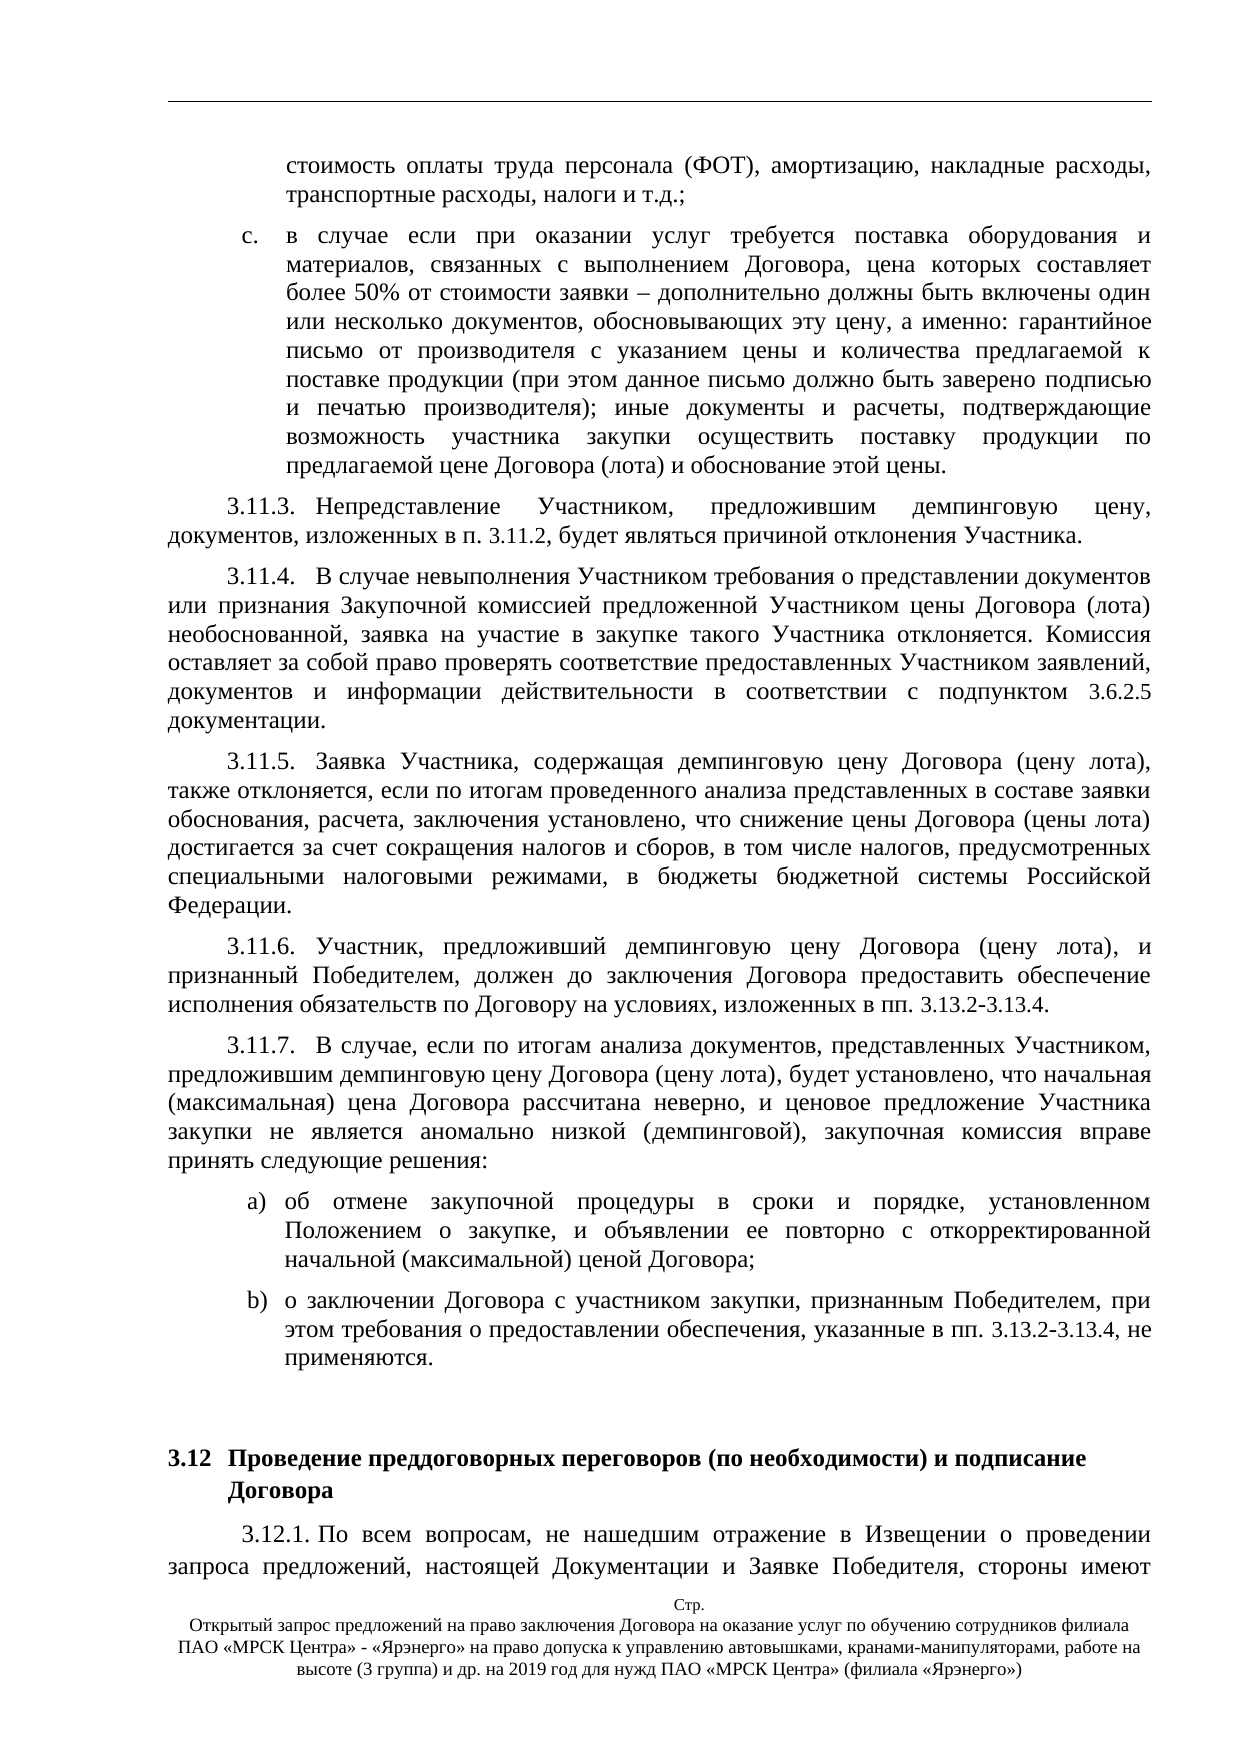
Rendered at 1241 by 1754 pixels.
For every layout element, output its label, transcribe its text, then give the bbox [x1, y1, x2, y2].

list в случае если при оказании услуг требуется поставка оборудования и материалов, связанных с выполнением Договора, цена которых составляет более 50% от стоимости заявки – дополнительно должны быть включены один или несколько документов, обосновывающих эту цену, а именно: гарантийное письмо от производителя с указанием цены и количества предлагаемой к поставке продукции (при этом данное письмо должно быть заверено подписью и печатью производителя); иные документы и расчеты, подтверждающие возможность участника закупки осуществить поставку продукции по предлагаемой цене Договора (лота) и обоснование этой цены. [241, 220, 1152, 479]
list Непредставление Участником, предложившим демпинговую цену, документов, изложенных в п. 3.11.2, будет являться причиной отклонения Участника. [168, 491, 1152, 549]
list Участник, предложивший демпинговую цену Договора (цену лота), и признанный Победителем, должен до заключения Договора предоставить обеспечение исполнения обязательств по Договору на условиях, изложенных в пп. 3.13.2-3.13.4. [168, 931, 1152, 1017]
list о заключении Договора с участником закупки, признанным Победителем, при этом требования о предоставлении обеспечения, указанные в пп. 3.13.2-3.13.4, не применяются. [247, 1285, 1152, 1371]
list об отмене закупочной процедуры в сроки и порядке, установленном Положением о закупке, и объявлении ее повторно с откорректированной начальной (максимальной) ценой Договора; [247, 1186, 1152, 1272]
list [241, 150, 1152, 207]
subtitle Проведение преддоговорных переговоров (по необходимости) и подписание Договора [168, 1443, 1152, 1504]
list Заявка Участника, содержащая демпинговую цену Договора (цену лота), также отклоняется, если по итогам проведенного анализа представленных в составе заявки обоснования, расчета, заключения установлено, что снижение цены Договора (цены лота) достигается за счет сокращения налогов и сборов, в том числе налогов, предусмотренных специальными налоговыми режимами, в бюджеты бюджетной системы Российской Федерации. [168, 746, 1152, 919]
list В случае невыполнения Участником требования о представлении документов или признания Закупочной комиссией предложенной Участником цены Договора (лота) необоснованной, заявка на участие в закупке такого Участника отклоняется. Комиссия оставляет за собой право проверять соответствие предоставленных Участником заявлений, документов и информации действительности в соответствии с подпунктом 3.6.2.5 документации. [168, 561, 1152, 734]
list В случае, если по итогам анализа документов, представленных Участником, предложившим демпинговую цену Договора (цену лота), будет установлено, что начальная (максимальная) цена Договора рассчитана неверно, и ценовое предложение Участника закупки не является аномально низкой (демпинговой), закупочная комиссия вправе принять следующие решения: [168, 1030, 1152, 1174]
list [168, 1519, 1152, 1579]
